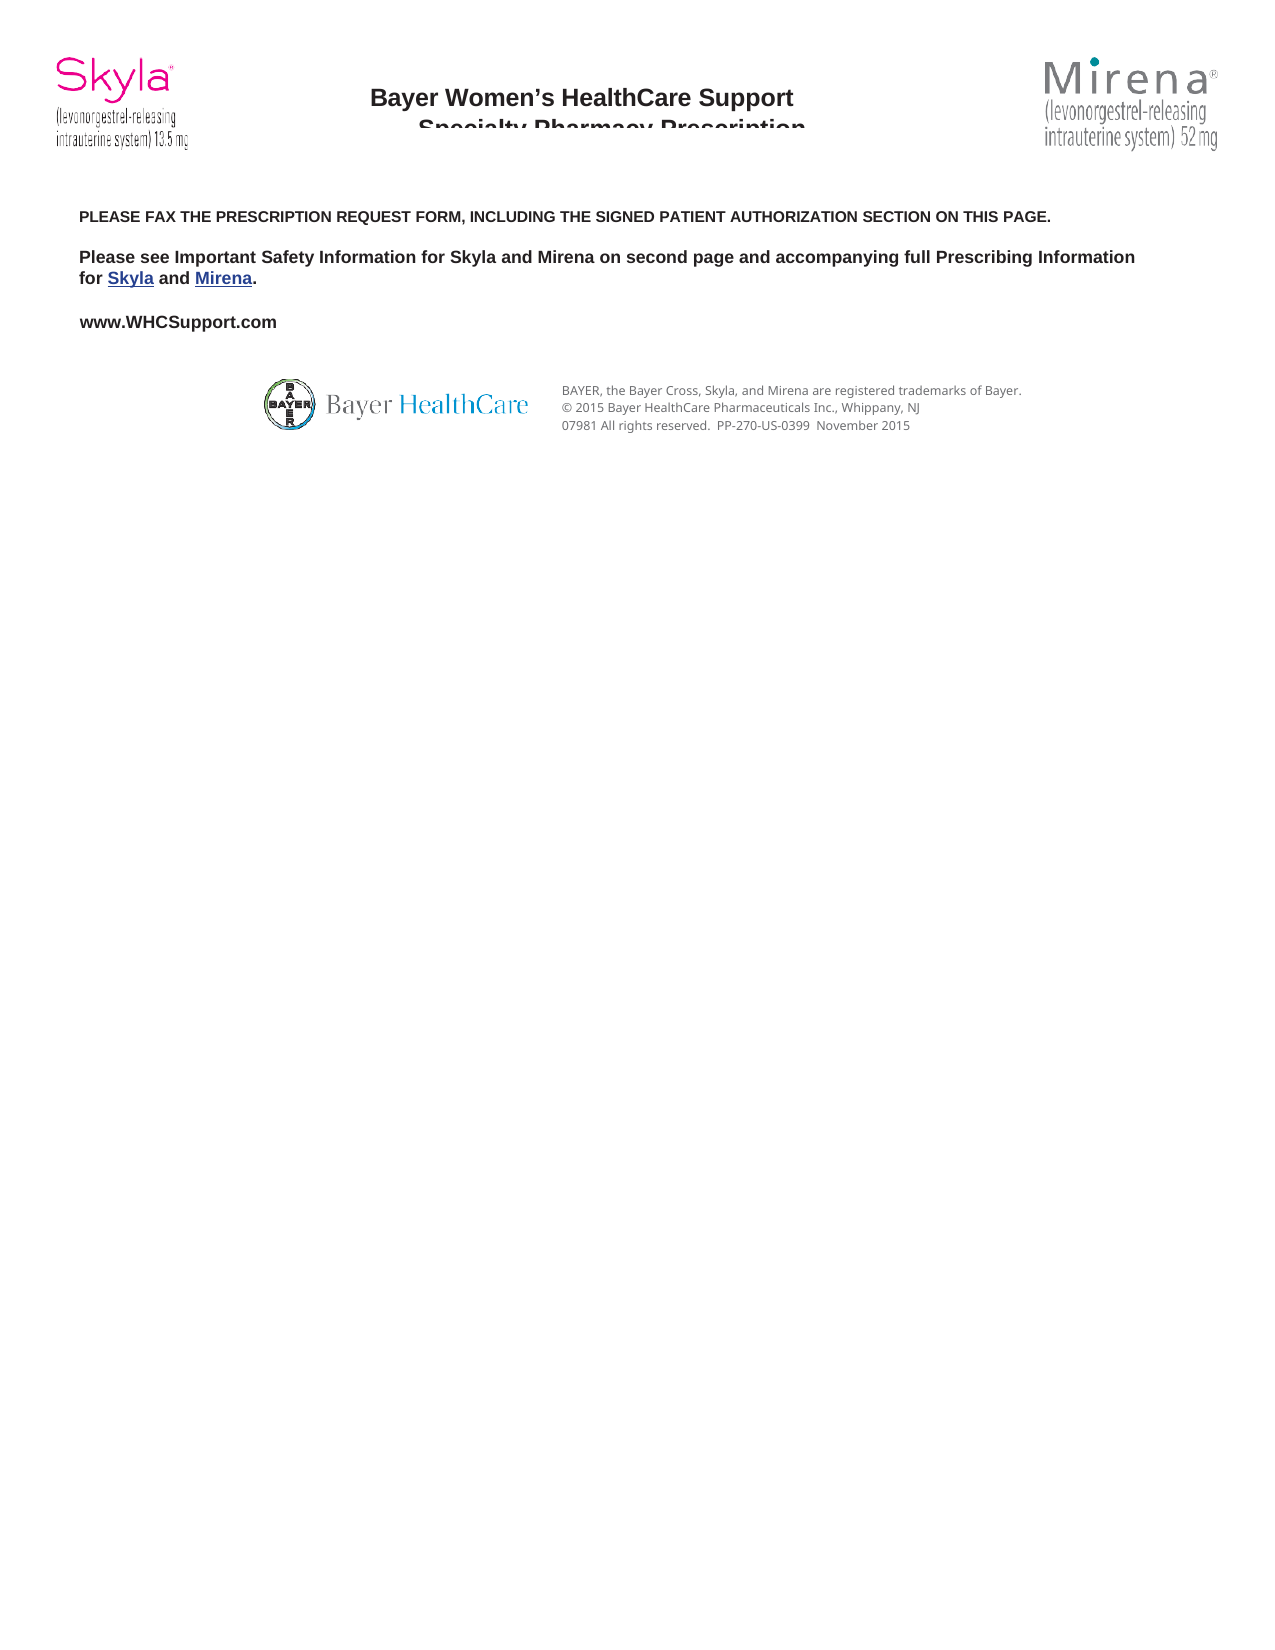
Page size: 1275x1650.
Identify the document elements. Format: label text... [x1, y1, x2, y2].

picture [56, 57, 188, 150]
subtitle Please see Important Safety Information for Skyla and Mirena on second page and accompanying full Prescribing Information for Skyla and Mirena. [79, 247, 1146, 288]
text PLEASE FAX THE PRESCRIPTION REQUEST FORM, INCLUDING THE SIGNED PATIENT AUTHORIZATION SECTION ON THIS PAGE. [79, 208, 1248, 226]
text © 2015 Bayer HealthCare Pharmaceuticals Inc., Whippany, NJ 07981 All rights reserved. PP-270-US-0399 November 2015 [562, 399, 952, 434]
picture [1045, 57, 1218, 152]
text www.WHCSupport.com [79, 312, 1248, 332]
picture [264, 379, 528, 430]
text BAYER, the Bayer Cross, Skyla, and Mirena are registered trademarks of Bayer. [562, 382, 1248, 399]
